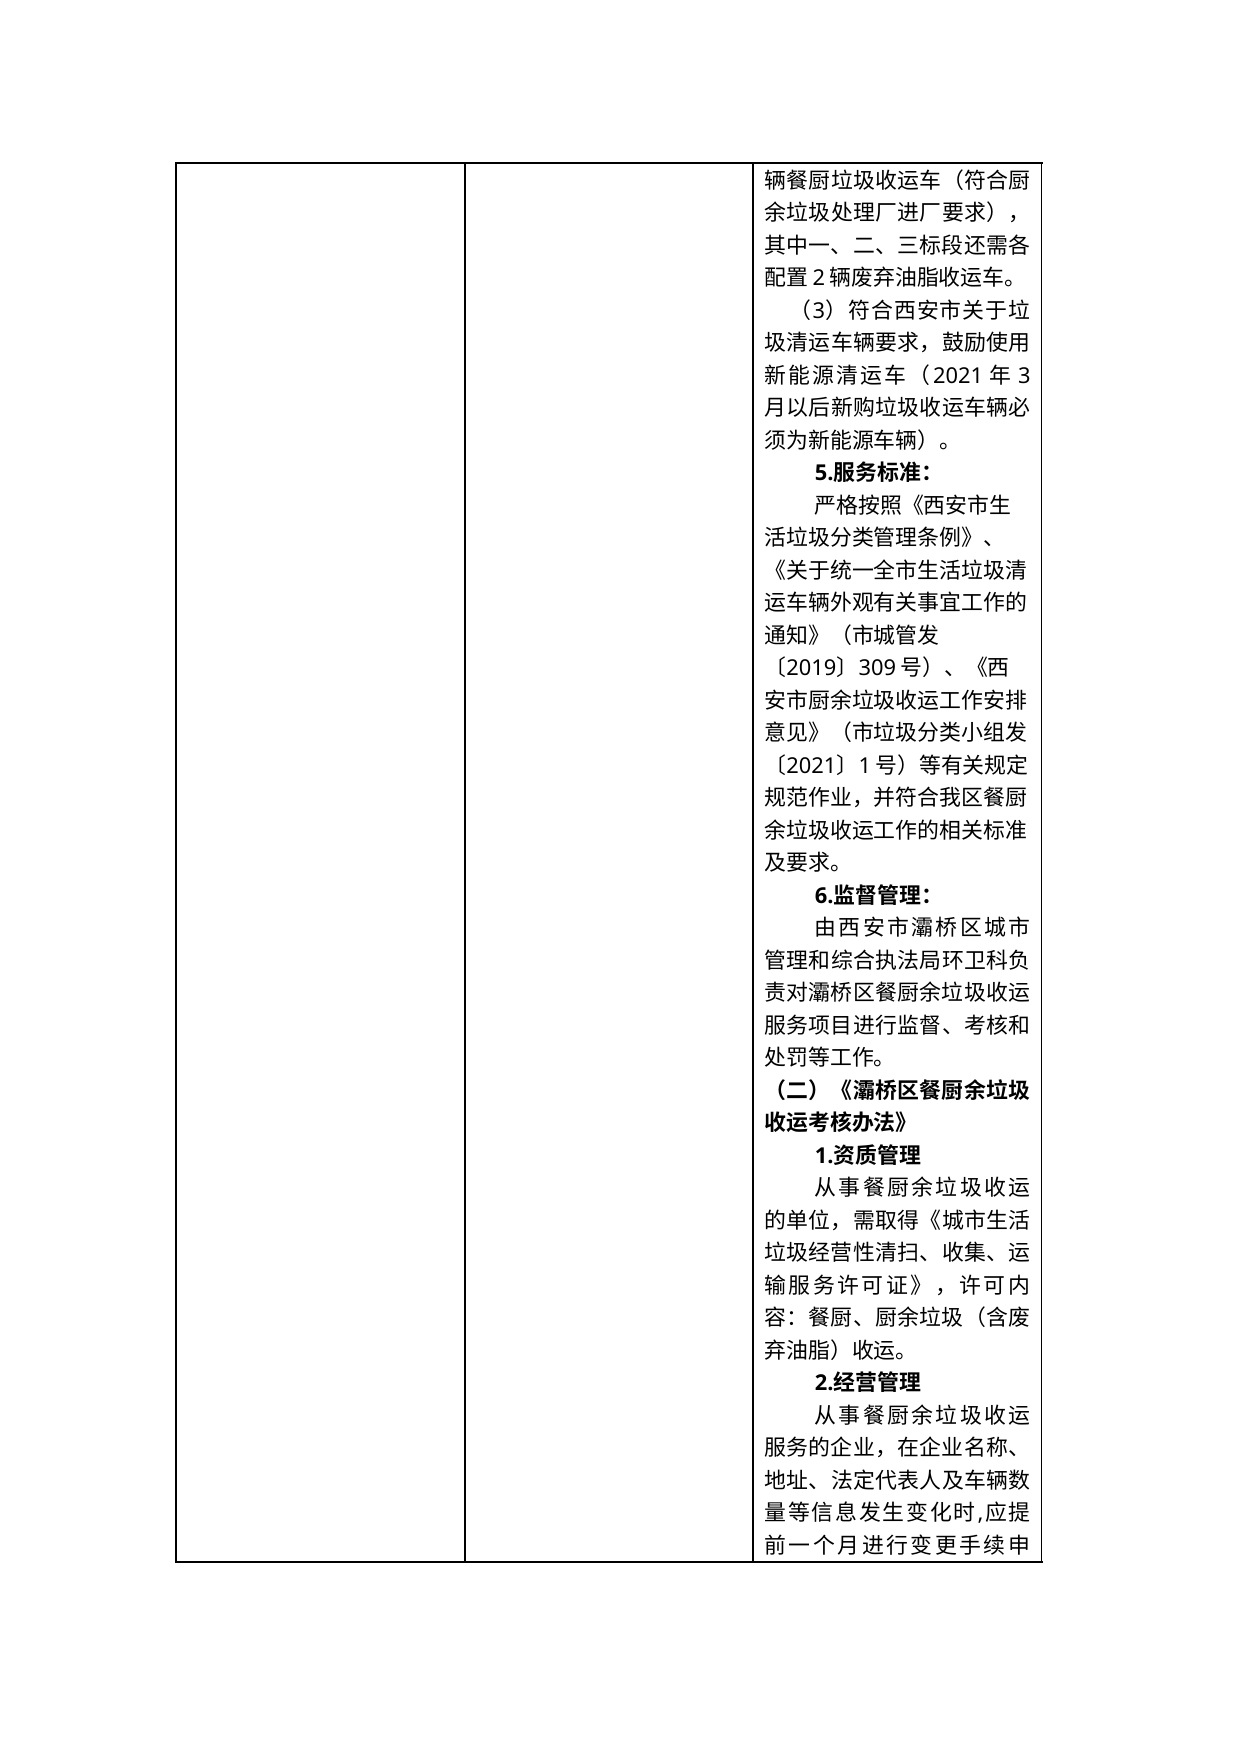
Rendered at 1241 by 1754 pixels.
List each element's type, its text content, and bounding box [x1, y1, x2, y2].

table_cell 1 [466, 164, 752, 1561]
table_cell [177, 164, 464, 1561]
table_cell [754, 164, 1041, 1561]
